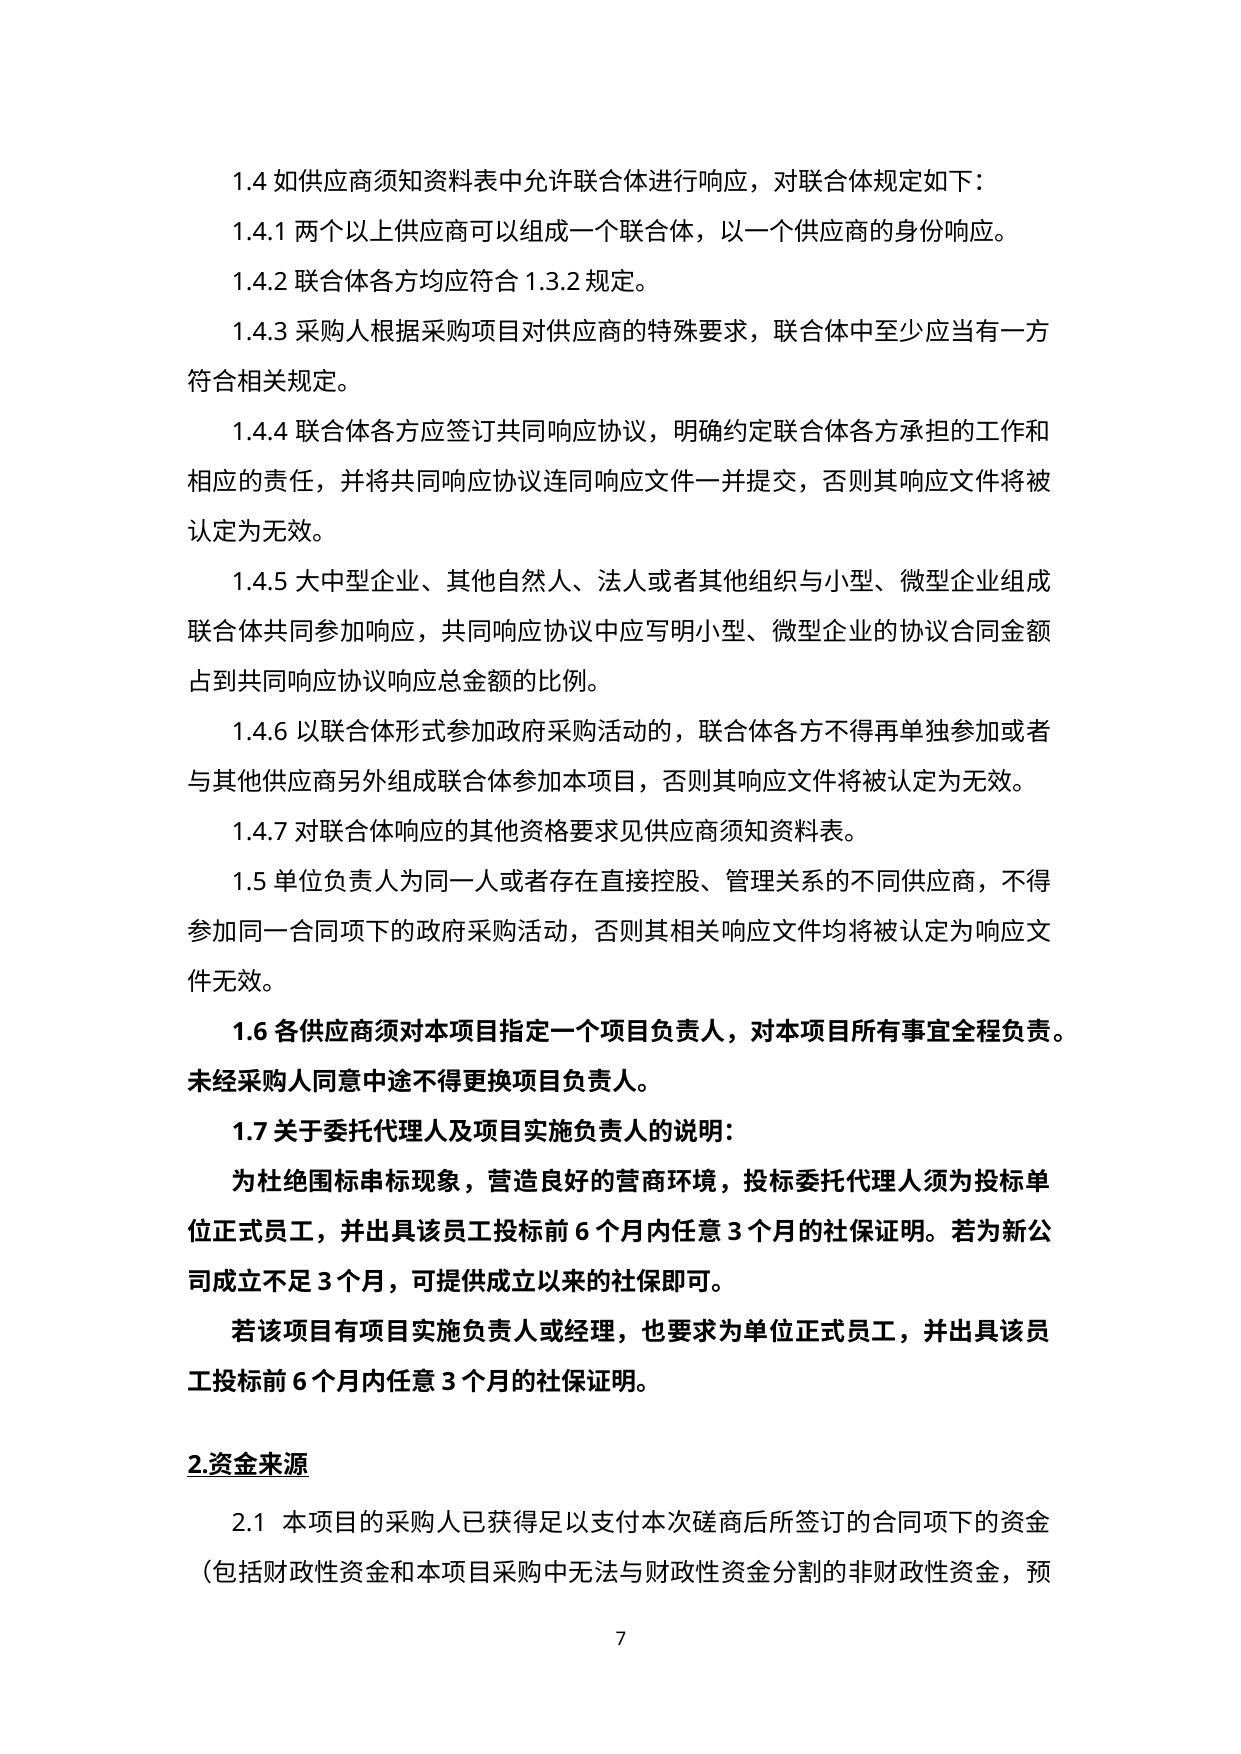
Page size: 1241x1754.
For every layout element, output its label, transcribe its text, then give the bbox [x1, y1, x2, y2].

text 1.4.5 大中型企业、其他自然人、法人或者其他组织与小型、微型企业组成联合体共同参加响应，共同响应协议中应写明小型、微型企业的协议合同金额占到共同响应协议响应总金额的比例。 [187, 550, 1053, 700]
text 1.4.6 以联合体形式参加政府采购活动的，联合体各方不得再单独参加或者与其他供应商另外组成联合体参加本项目，否则其响应文件将被认定为无效。 [187, 700, 1053, 800]
text 为杜绝围标串标现象，营造良好的营商环境，投标委托代理人须为投标单位正式员工，并出具该员工投标前6个月内任意3个月的社保证明。若为新公司成立不足3个月，可提供成立以来的社保即可。 [187, 1150, 1053, 1300]
text 1.7 关于委托代理人及项目实施负责人的说明： [187, 1100, 1053, 1150]
text 1.4.3 采购人根据采购项目对供应商的特殊要求，联合体中至少应当有一方符合相关规定。 [187, 300, 1053, 400]
text 1.5 单位负责人为同一人或者存在直接控股、管理关系的不同供应商，不得参加同一合同项下的政府采购活动，否则其相关响应文件均将被认定为响应文件无效。 [187, 850, 1053, 1000]
text 1.4.4 联合体各方应签订共同响应协议，明确约定联合体各方承担的工作和相应的责任，并将共同响应协议连同响应文件一并提交，否则其响应文件将被认定为无效。 [187, 400, 1053, 550]
text 1.6 各供应商须对本项目指定一个项目负责人，对本项目所有事宜全程负责。未经采购人同意中途不得更换项目负责人。 [187, 1000, 1053, 1100]
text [187, 1491, 1053, 1591]
text 1.4.2 联合体各方均应符合1.3.2规定。 [187, 250, 1053, 300]
subtitle 2.资金来源 [187, 1444, 1053, 1481]
text 若该项目有项目实施负责人或经理，也要求为单位正式员工，并出具该员工投标前6个月内任意3个月的社保证明。 [187, 1300, 1053, 1400]
text 1.4.1 两个以上供应商可以组成一个联合体，以一个供应商的身份响应。 [187, 200, 1053, 250]
text 1.4.7 对联合体响应的其他资格要求见供应商须知资料表。 [187, 800, 1053, 850]
text 1.4 如供应商须知资料表中允许联合体进行响应，对联合体规定如下： [187, 150, 1053, 200]
